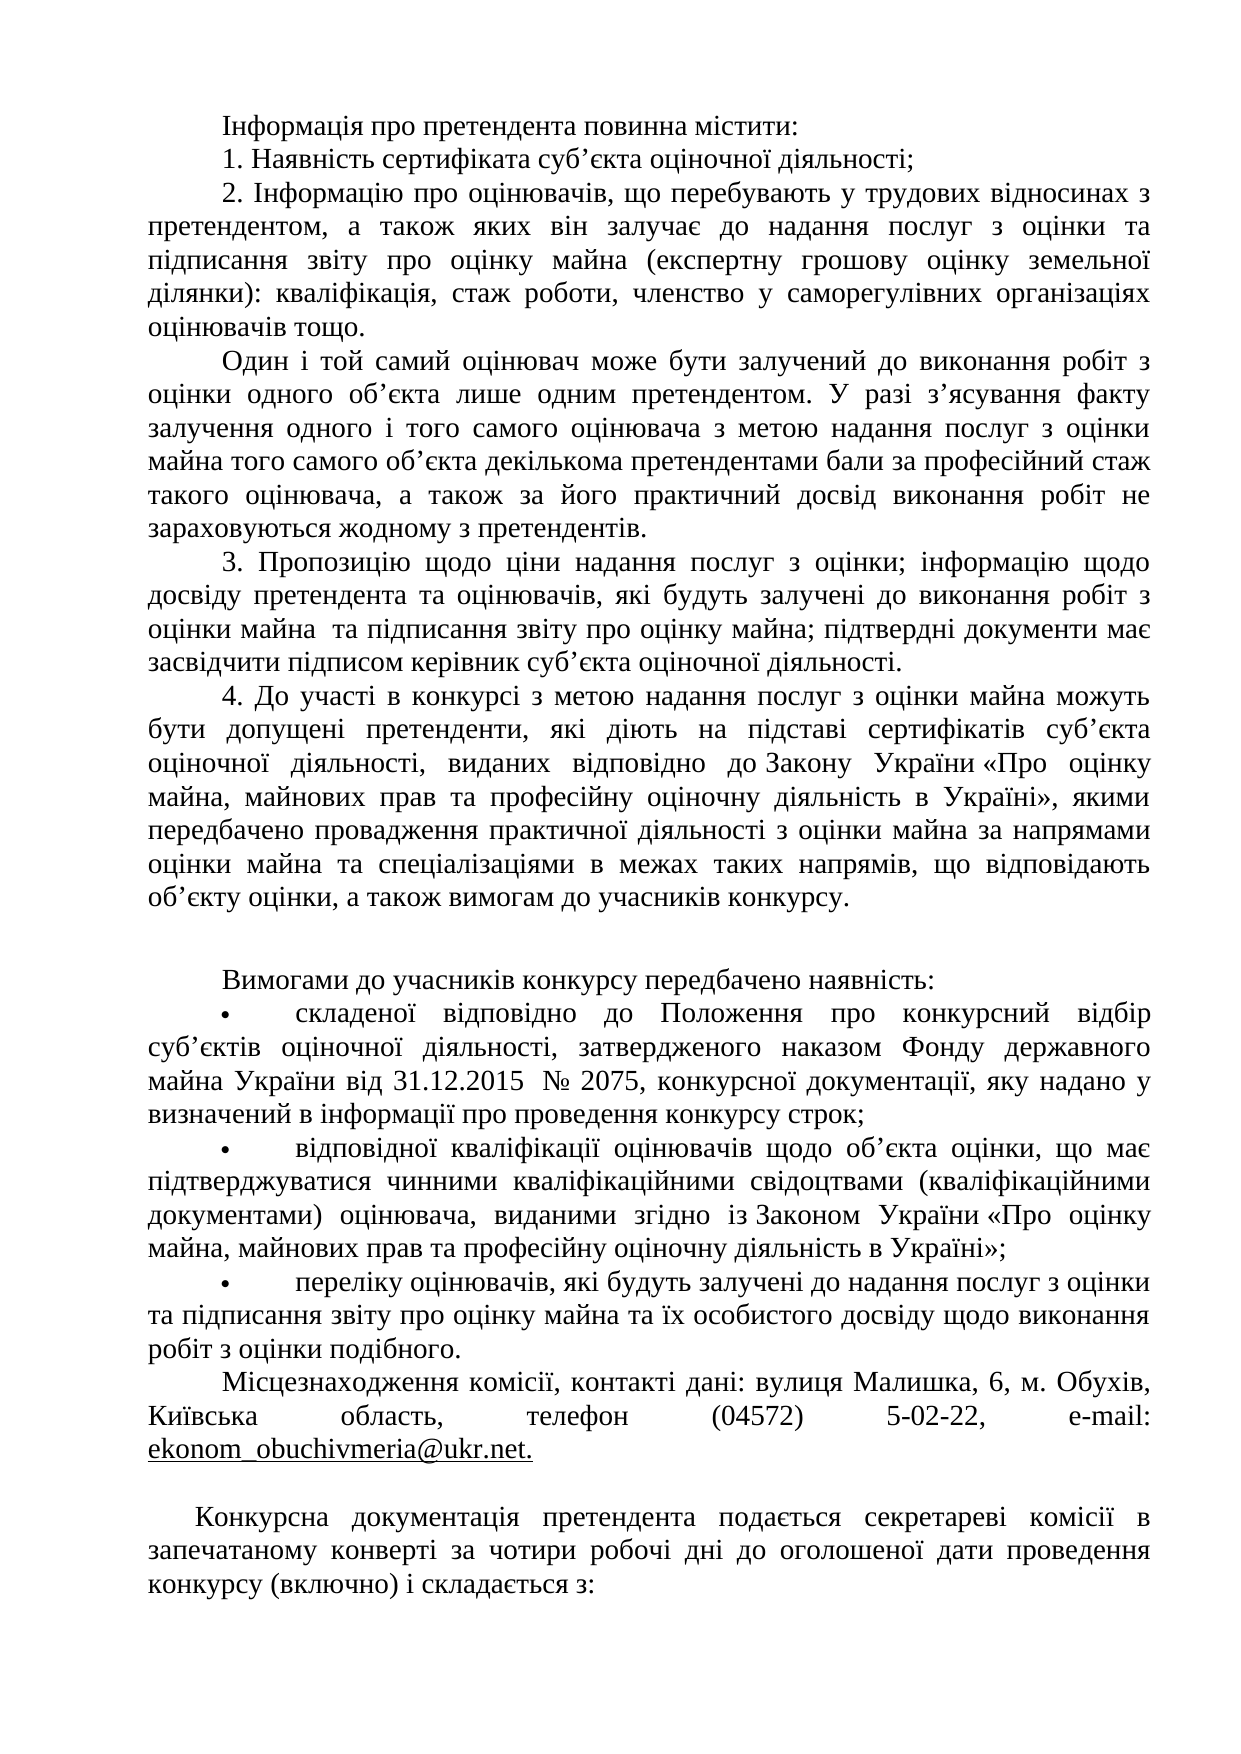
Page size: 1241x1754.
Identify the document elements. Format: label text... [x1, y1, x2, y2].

text Один і той самий оцінювач може бути залучений до виконання робіт з оцінки одного об’єкта лише одним претендентом. У разі з’ясування факту залучення одного і того самого оцінювача з метою надання послуг з оцінки майна того самого об’єкта декількома претендентами бали за професійний стаж такого оцінювача, а також за його практичний досвід виконання робіт не зараховуються жодному з претендентів. [148, 343, 1152, 544]
list переліку оцінювачів, які будуть залучені до надання послуг з оцінки та підписання звіту про оцінку майна та їх особистого досвіду щодо виконання робіт з оцінки подібного. [148, 1264, 1152, 1364]
text Інформація про претендента повинна містити: [148, 108, 1152, 141]
text 1. Наявність сертифіката суб’єкта оціночної діяльності; [148, 141, 1152, 175]
list складеної відповідно до Положення про конкурсний відбір суб’єктів оціночної діяльності, затвердженого наказом Фонду державного майна України від 31.12.2015 № 2075, конкурсної документації, яку надано у визначений в інформації про проведення конкурсу строк; [148, 996, 1152, 1130]
text Вимогами до учасників конкурсу передбачено наявність: [148, 962, 1152, 996]
text 3. Пропозицію щодо ціни надання послуг з оцінки; інформацію щодо досвіду претендента та оцінювачів, які будуть залучені до виконання робіт з оцінки майна та підписання звіту про оцінку майна; підтвердні документи має засвідчити підписом керівник суб’єкта оціночної діяльності. [148, 544, 1152, 678]
text 4. До участі в конкурсі з метою надання послуг з оцінки майна можуть бути допущені претенденти, які діють на підставі сертифікатів суб’єкта оціночної діяльності, виданих відповідно до Закону України «Про оцінку майна, майнових прав та професійну оціночну діяльність в Україні», якими передбачено провадження практичної діяльності з оцінки майна за напрямами оцінки майна та спеціалізаціями в межах таких напрямів, що відповідають об’єкту оцінки, а також вимогам до учасників конкурсу. [148, 678, 1152, 913]
text 2. Інформацію про оцінювачів, що перебувають у трудових відносинах з претендентом, а також яких він залучає до надання послуг з оцінки та підписання звіту про оцінку майна (експертну грошову оцінку земельної ділянки): кваліфікація, стаж роботи, членство у саморегулівних організаціях оцінювачів тощо. [148, 175, 1152, 343]
list відповідної кваліфікації оцінювачів щодо об’єкта оцінки, що має підтверджуватися чинними кваліфікаційними свідоцтвами (кваліфікаційними документами) оцінювача, виданими згідно із Законом України «Про оцінку майна, майнових прав та професійну оціночну діяльність в Україні»; [148, 1130, 1152, 1264]
text Конкурсна документація претендента подається секретареві комісії в запечатаному конверті за чотири робочі дні до оголошеної дати проведення конкурсу (включно) і складається з: [148, 1499, 1152, 1599]
text Місцезнаходження комісії, контакті дані: вулиця Малишка, 6, м. Обухів, Київська область, телефон (04572) 5-02-22, e-mail: ekonom_obuchivmeria@ukr.net. [148, 1364, 1152, 1465]
